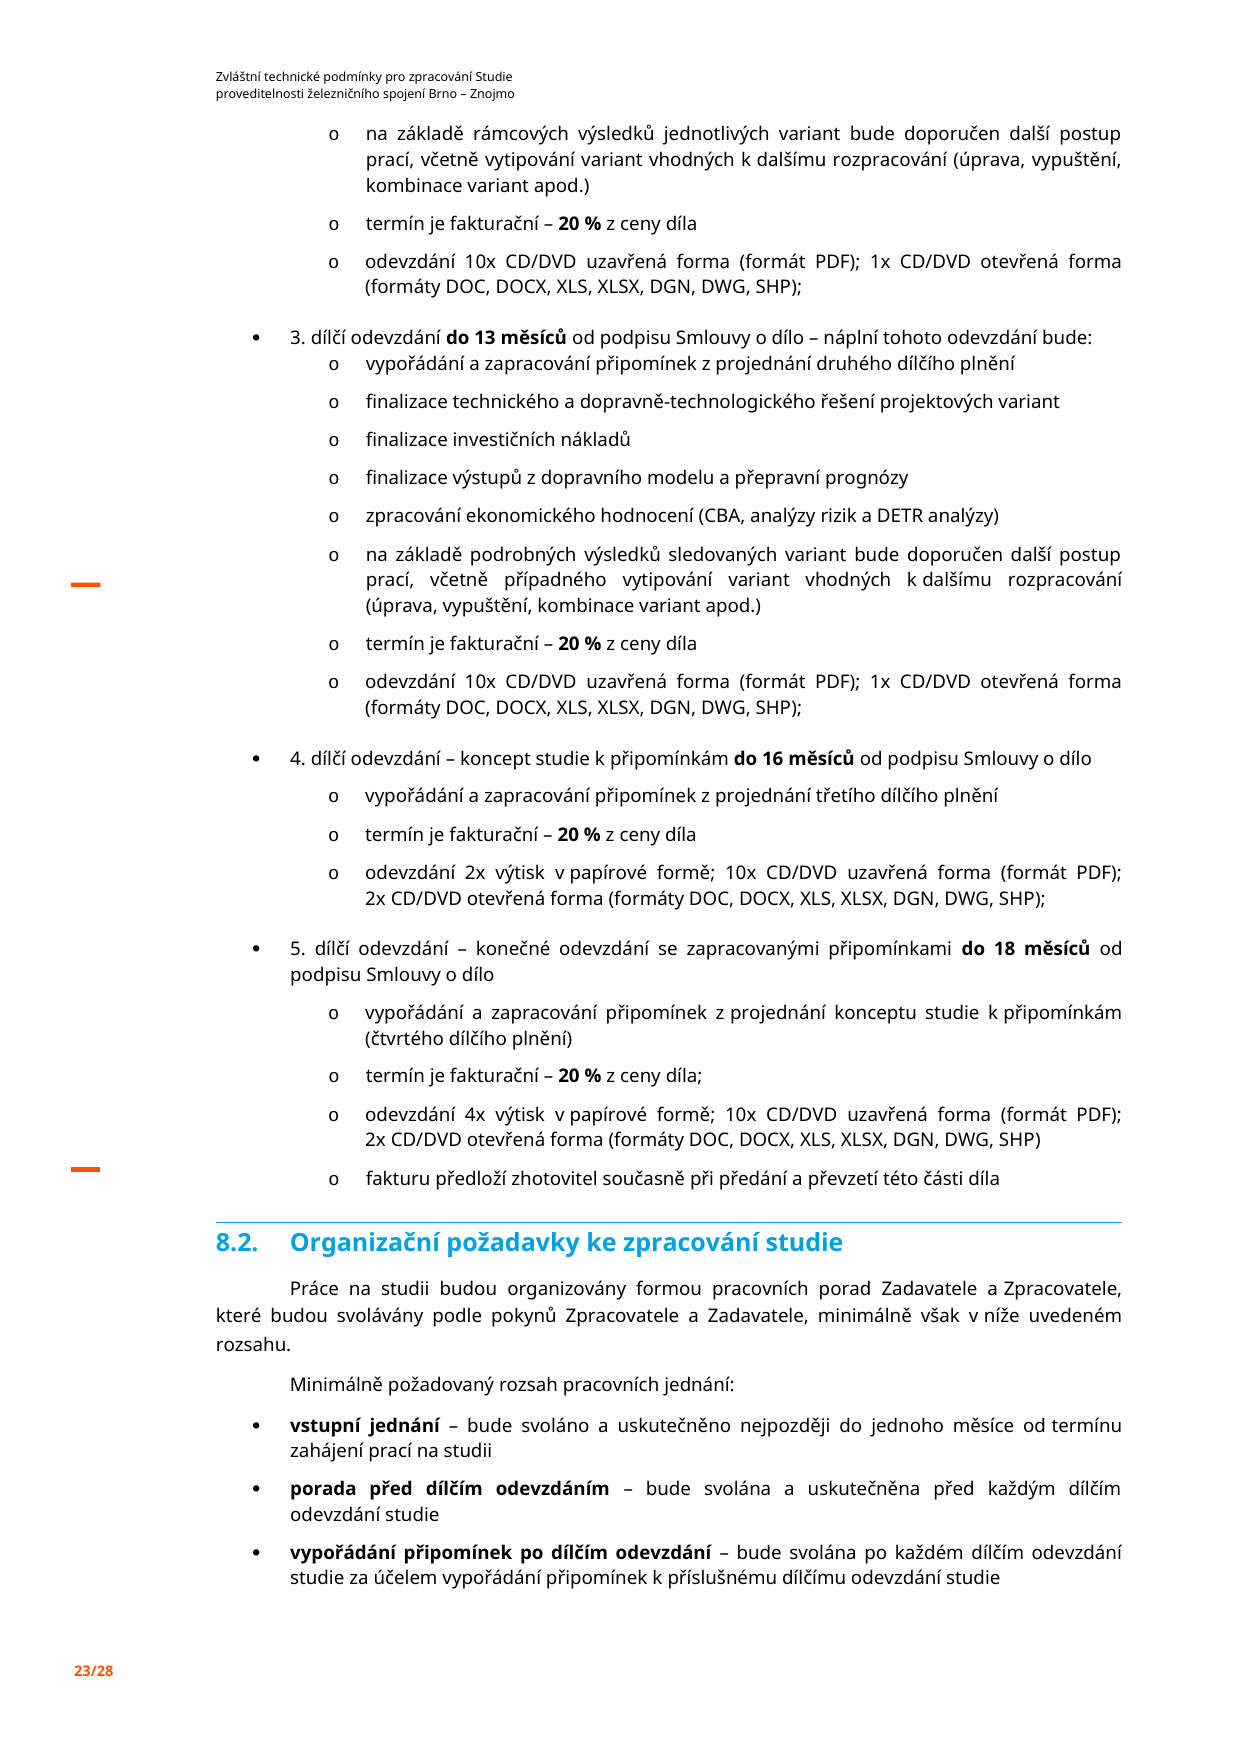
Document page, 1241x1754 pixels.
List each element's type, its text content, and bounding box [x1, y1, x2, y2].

text Minimálně požadovaný rozsah pracovních jednání: [216, 1371, 1122, 1397]
list zpracování ekonomického hodnocení (CBA, analýzy rizik a DETR analýzy) [328, 503, 1122, 528]
list termín je fakturační – 20 % z ceny díla; [328, 1063, 1122, 1088]
list na základě podrobných výsledků sledovaných variant bude doporučen další postup prací, včetně případného vytipování variant vhodných k dalšímu rozpracování (úprava, vypuštění, kombinace variant apod.) [328, 541, 1122, 618]
list vypořádání a zapracování připomínek z projednání konceptu studie k připomínkám (čtvrtého dílčího plnění) [328, 999, 1122, 1050]
list vypořádání a zapracování připomínek z projednání druhého dílčího plnění [328, 350, 1122, 376]
list odevzdání 10x CD/DVD uzavřená forma (formát PDF); 1x CD/DVD otevřená forma (formáty DOC, DOCX, XLS, XLSX, DGN, DWG, SHP); [328, 668, 1122, 720]
list na základě rámcových výsledků jednotlivých variant bude doporučen další postup prací, včetně vytipování variant vhodných k dalšímu rozpracování (úprava, vypuštění, kombinace variant apod.) [328, 121, 1122, 197]
list termín je fakturační – 20 % z ceny díla [328, 210, 1122, 236]
list 5. dílčí odevzdání – konečné odevzdání se zapracovanými připomínkami do 18 měsíců od podpisu Smlouvy o dílo [253, 936, 1122, 987]
list 3. dílčí odevzdání do 13 měsíců od podpisu Smlouvy o dílo – náplní tohoto odevzdání bude: [253, 324, 1122, 350]
list termín je fakturační – 20 % z ceny díla [328, 630, 1122, 656]
text Práce na studii budou organizovány formou pracovních porad Zadavatele a Zpracovatele, které budou svolávány podle pokynů Zpracovatele a Zadavatele, minimálně však v níže uvedeném rozsahu. [216, 1275, 1122, 1356]
list 4. dílčí odevzdání – koncept studie k připomínkám do 16 měsíců od podpisu Smlouvy o dílo [253, 745, 1122, 770]
list finalizace technického a dopravně-technologického řešení projektových variant [328, 388, 1122, 414]
list vypořádání a zapracování připomínek z projednání třetího dílčího plnění [328, 783, 1122, 808]
list termín je fakturační – 20 % z ceny díla [328, 821, 1122, 847]
subtitle Organizační požadavky ke zpracování studie [216, 1223, 1122, 1259]
list vstupní jednání – bude svoláno a uskutečněno nejpozději do jednoho měsíce od termínu zahájení prací na studii [253, 1412, 1122, 1463]
list odevzdání 10x CD/DVD uzavřená forma (formát PDF); 1x CD/DVD otevřená forma (formáty DOC, DOCX, XLS, XLSX, DGN, DWG, SHP); [328, 248, 1122, 299]
list porada před dílčím odevzdáním – bude svolána a uskutečněna před každým dílčím odevzdání studie [253, 1475, 1122, 1526]
list odevzdání 4x výtisk v papírové formě; 10x CD/DVD uzavřená forma (formát PDF); 2x CD/DVD otevřená forma (formáty DOC, DOCX, XLS, XLSX, DGN, DWG, SHP) [328, 1101, 1122, 1152]
list fakturu předloží zhotovitel současně při předání a převzetí této části díla [328, 1165, 1122, 1191]
list vypořádání připomínek po dílčím odevzdání – bude svolána po každém dílčím odevzdání studie za účelem vypořádání připomínek k příslušnému dílčímu odevzdání studie [253, 1539, 1122, 1590]
list odevzdání 2x výtisk v papírové formě; 10x CD/DVD uzavřená forma (formát PDF); 2x CD/DVD otevřená forma (formáty DOC, DOCX, XLS, XLSX, DGN, DWG, SHP); [328, 859, 1122, 911]
list finalizace výstupů z dopravního modelu a přepravní prognózy [328, 464, 1122, 490]
list finalizace investičních nákladů [328, 426, 1122, 452]
